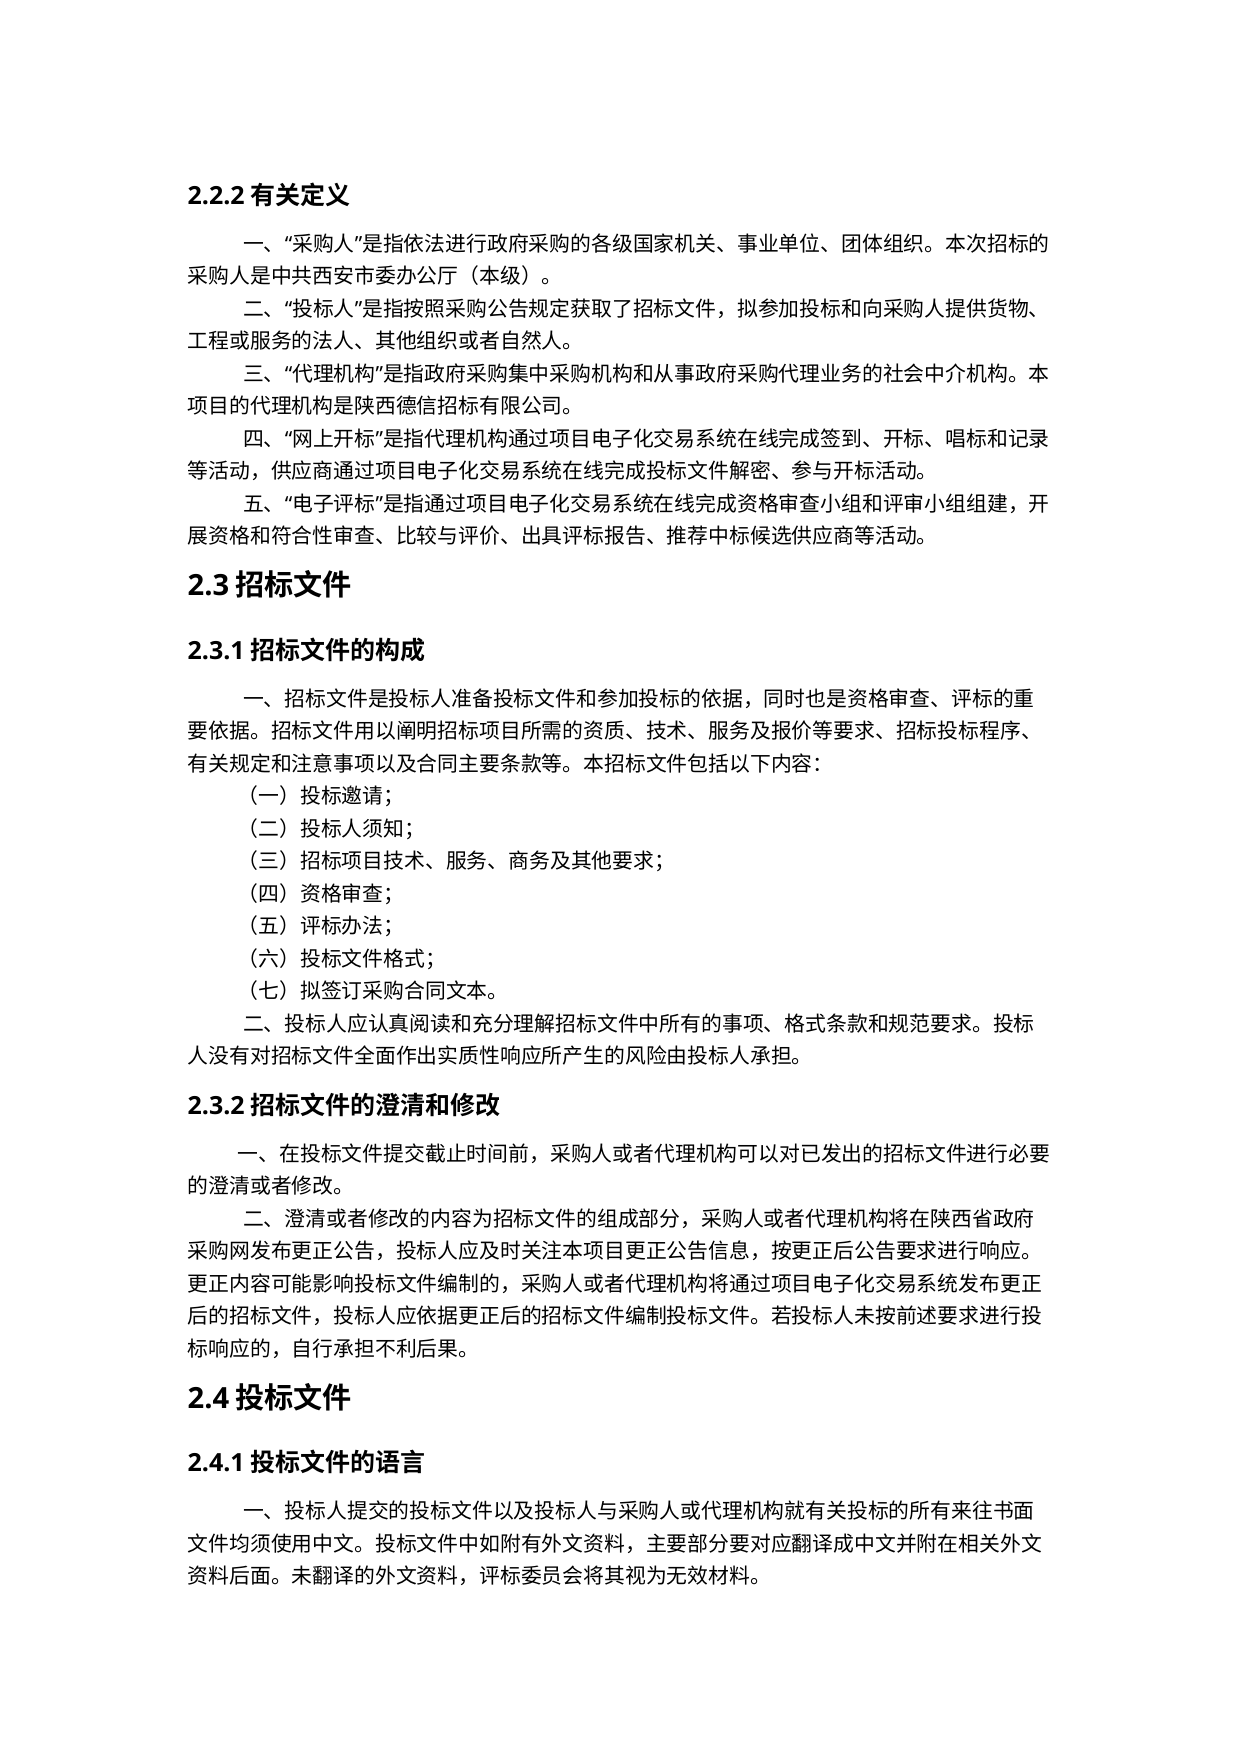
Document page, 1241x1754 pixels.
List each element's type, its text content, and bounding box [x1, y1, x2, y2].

text （四）资格审查； [187, 877, 1053, 909]
text 2.3.1招标文件的构成 [187, 617, 1053, 682]
text （三）招标项目技术、服务、商务及其他要求； [187, 844, 1053, 877]
text 2.3.2招标文件的澄清和修改 [187, 1072, 1053, 1137]
text （七）拟签订采购合同文本。 [187, 974, 1053, 1007]
text 五、“电子评标”是指通过项目电子化交易系统在线完成资格审查小组和评审小组组建，开展资格和符合性审查、比较与评价、出具评标报告、推荐中标候选供应商等活动。 [187, 487, 1053, 552]
text 2.2.2有关定义 [187, 162, 1053, 227]
text 2.4投标文件 [187, 1364, 1053, 1429]
text 二、投标人应认真阅读和充分理解招标文件中所有的事项、格式条款和规范要求。投标人没有对招标文件全面作出实质性响应所产生的风险由投标人承担。 [187, 1007, 1053, 1072]
text （二）投标人须知； [187, 812, 1053, 844]
text 四、“网上开标”是指代理机构通过项目电子化交易系统在线完成签到、开标、唱标和记录等活动，供应商通过项目电子化交易系统在线完成投标文件解密、参与开标活动。 [187, 422, 1053, 487]
text 二、澄清或者修改的内容为招标文件的组成部分，采购人或者代理机构将在陕西省政府采购网发布更正公告，投标人应及时关注本项目更正公告信息，按更正后公告要求进行响应。更正内容可能影响投标文件编制的，采购人或者代理机构将通过项目电子化交易系统发布更正后的招标文件，投标人应依据更正后的招标文件编制投标文件。若投标人未按前述要求进行投标响应的，自行承担不利后果。 [187, 1202, 1053, 1364]
text 一、招标文件是投标人准备投标文件和参加投标的依据，同时也是资格审查、评标的重要依据。招标文件用以阐明招标项目所需的资质、技术、服务及报价等要求、招标投标程序、有关规定和注意事项以及合同主要条款等。本招标文件包括以下内容： [187, 682, 1053, 779]
text 一、在投标文件提交截止时间前，采购人或者代理机构可以对已发出的招标文件进行必要的澄清或者修改。 [187, 1137, 1053, 1202]
text （五）评标办法； [187, 909, 1053, 942]
text 三、“代理机构”是指政府采购集中采购机构和从事政府采购代理业务的社会中介机构。本项目的代理机构是陕西德信招标有限公司。 [187, 357, 1053, 422]
text （六）投标文件格式； [187, 942, 1053, 974]
text 2.4.1投标文件的语言 [187, 1429, 1053, 1494]
text 一、投标人提交的投标文件以及投标人与采购人或代理机构就有关投标的所有来往书面文件均须使用中文。投标文件中如附有外文资料，主要部分要对应翻译成中文并附在相关外文资料后面。未翻译的外文资料，评标委员会将其视为无效材料。 [187, 1494, 1053, 1592]
text 2.3招标文件 [187, 552, 1053, 617]
text （一）投标邀请； [187, 779, 1053, 812]
text 二、“投标人”是指按照采购公告规定获取了招标文件，拟参加投标和向采购人提供货物、工程或服务的法人、其他组织或者自然人。 [187, 292, 1053, 357]
text 一、“采购人”是指依法进行政府采购的各级国家机关、事业单位、团体组织。本次招标的采购人是中共西安市委办公厅（本级）。 [187, 227, 1053, 292]
